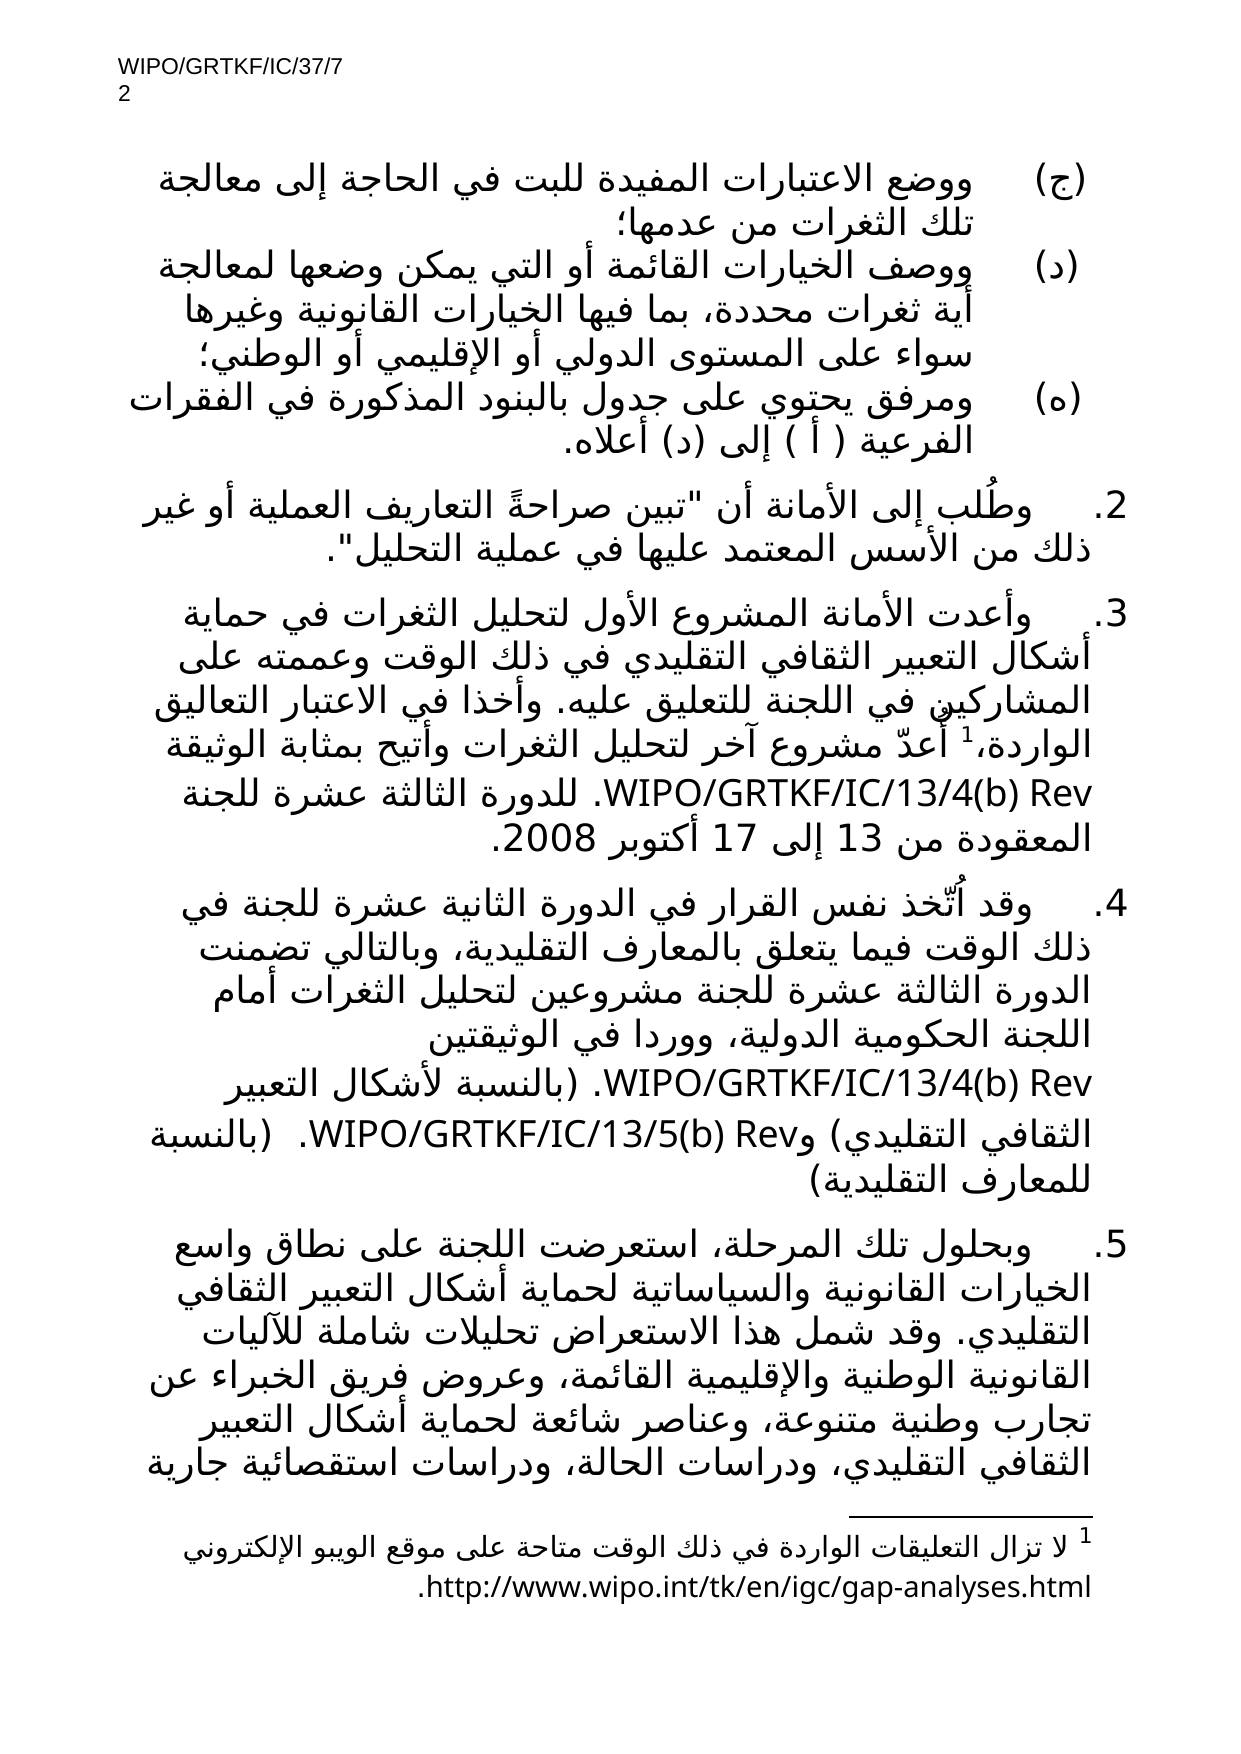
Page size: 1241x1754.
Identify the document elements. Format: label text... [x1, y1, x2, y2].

list ووضع الاعتبارات المفيدة للبت في الحاجة إلى معالجة تلك الثغرات من عدمها؛ [118, 157, 1033, 244]
text وطُلب إلى الأمانة أن "تبين صراحةً التعاريف العملية أو غير ذلك من الأسس المعتمد عليها في عملية التحليل". [118, 483, 1092, 571]
list ووصف الخيارات القائمة أو التي يمكن وضعها لمعالجة أية ثغرات محددة، بما فيها الخيارات القانونية وغيرها سواء على المستوى الدولي أو الإقليمي أو الوطني؛ [118, 244, 1033, 375]
text وقد اُتّخذ نفس القرار في الدورة الثانية عشرة للجنة في ذلك الوقت فيما يتعلق بالمعارف التقليدية، وبالتالي تضمنت الدورة الثالثة عشرة للجنة مشروعين لتحليل الثغرات أمام اللجنة الحكومية الدولية، ووردا في الوثيقتين WIPO/GRTKF/IC/13/4(b) Rev. (بالنسبة لأشكال التعبير الثقافي التقليدي) وWIPO/GRTKF/IC/13/5(b) Rev. (بالنسبة للمعارف التقليدية) [118, 881, 1092, 1202]
list ومرفق يحتوي على جدول بالبنود المذكورة في الفقرات الفرعية ( أ ) إلى (د) أعلاه. [118, 375, 1033, 462]
text وأعدت الأمانة المشروع الأول لتحليل الثغرات في حماية أشكال التعبير الثقافي التقليدي في ذلك الوقت وعممته على المشاركين في اللجنة للتعليق عليه. وأخذا في الاعتبار التعاليق الواردة، أُعدّ مشروع آخر لتحليل الثغرات وأتيح بمثابة الوثيقة WIPO/GRTKF/IC/13/4(b) Rev. للدورة الثالثة عشرة للجنة المعقودة من 13 إلى 17 أكتوبر 2008. [118, 591, 1092, 861]
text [118, 1223, 1092, 1484]
